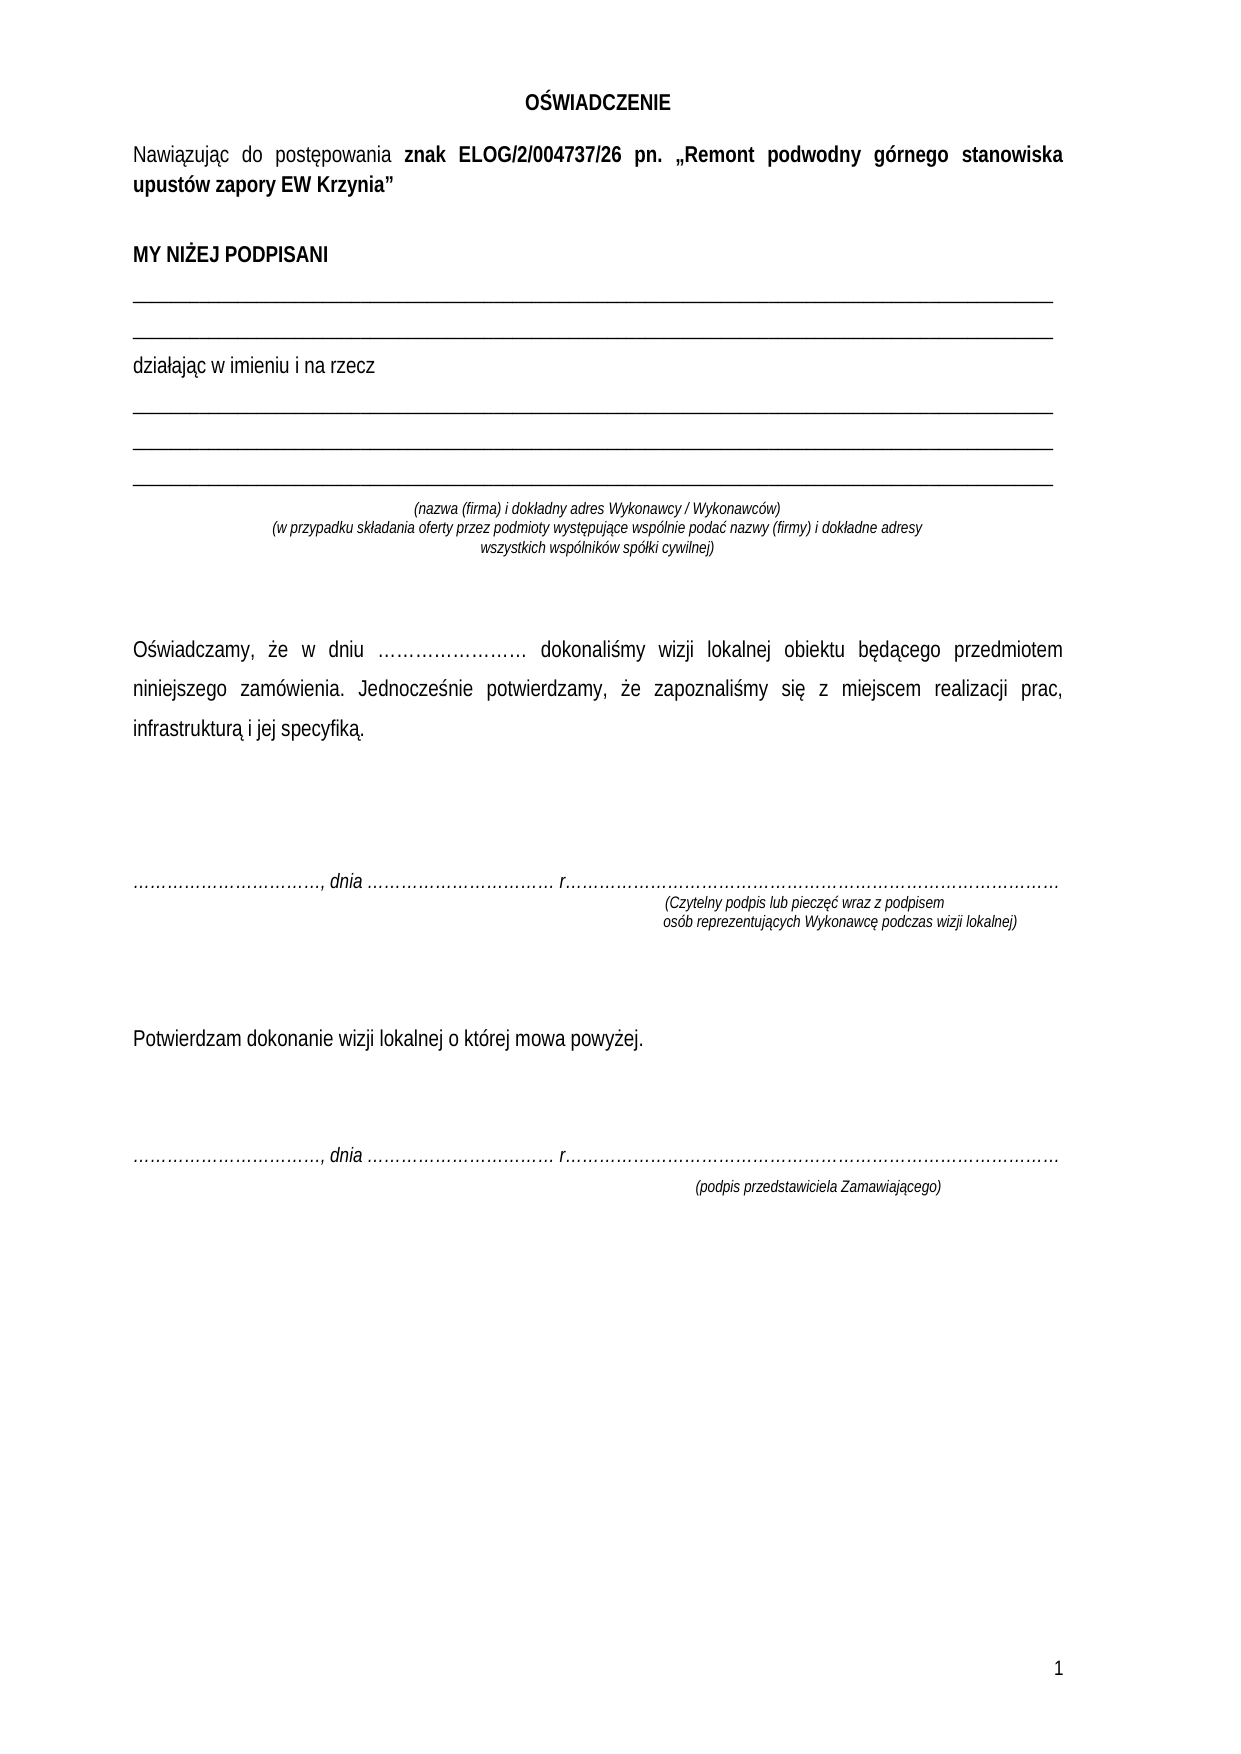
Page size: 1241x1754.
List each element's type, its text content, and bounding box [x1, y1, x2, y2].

text (nazwa (firma) i dokładny adres Wykonawcy / Wykonawców) [133, 499, 1063, 518]
text osób reprezentujących Wykonawcę podczas wizji lokalnej) [561, 912, 1063, 931]
text wszystkich wspólników spółki cywilnej) [133, 537, 1063, 557]
text (w przypadku składania oferty przez podmioty występujące wspólnie podać nazwy (firmy) i dokładne adresy [133, 518, 1063, 537]
text _________________________________________________________________________________________________ [133, 427, 1063, 451]
text działając w imieniu i na rzecz [133, 352, 1063, 378]
text _________________________________________________________________________________________________ [133, 316, 1063, 340]
text _________________________________________________________________________________________________ [133, 280, 1063, 304]
text OŚWIADCZENIE [133, 89, 1063, 115]
text ……………………………, dnia …………………………… r…………………………………………………………………………… (Czytelny podpis lub pieczęć wraz z podpisem [133, 869, 1063, 912]
text _________________________________________________________________________________________________ [133, 391, 1063, 415]
text ……………………………, dnia …………………………… r…………………………………………………………………………… (podpis przedstawiciela Zamawiającego) [133, 1143, 1063, 1196]
text Oświadczamy, że w dniu …………………… dokonaliśmy wizji lokalnej obiektu będącego przedmiotem niniejszego zamówienia. Jednocześnie potwierdzamy, że zapoznaliśmy się z miejscem realizacji prac, infrastrukturą i jej specyfiką. [133, 636, 1063, 741]
text Nawiązując do postępowania znak ELOG/2/004737/26 pn. „Remont podwodny górnego stanowiska upustów zapory EW Krzynia” [133, 141, 1063, 197]
text MY NIŻEJ PODPISANI [133, 241, 1063, 267]
text _________________________________________________________________________________________________ [133, 463, 1063, 487]
text Potwierdzam dokonanie wizji lokalnej o której mowa powyżej. [133, 1024, 1063, 1051]
